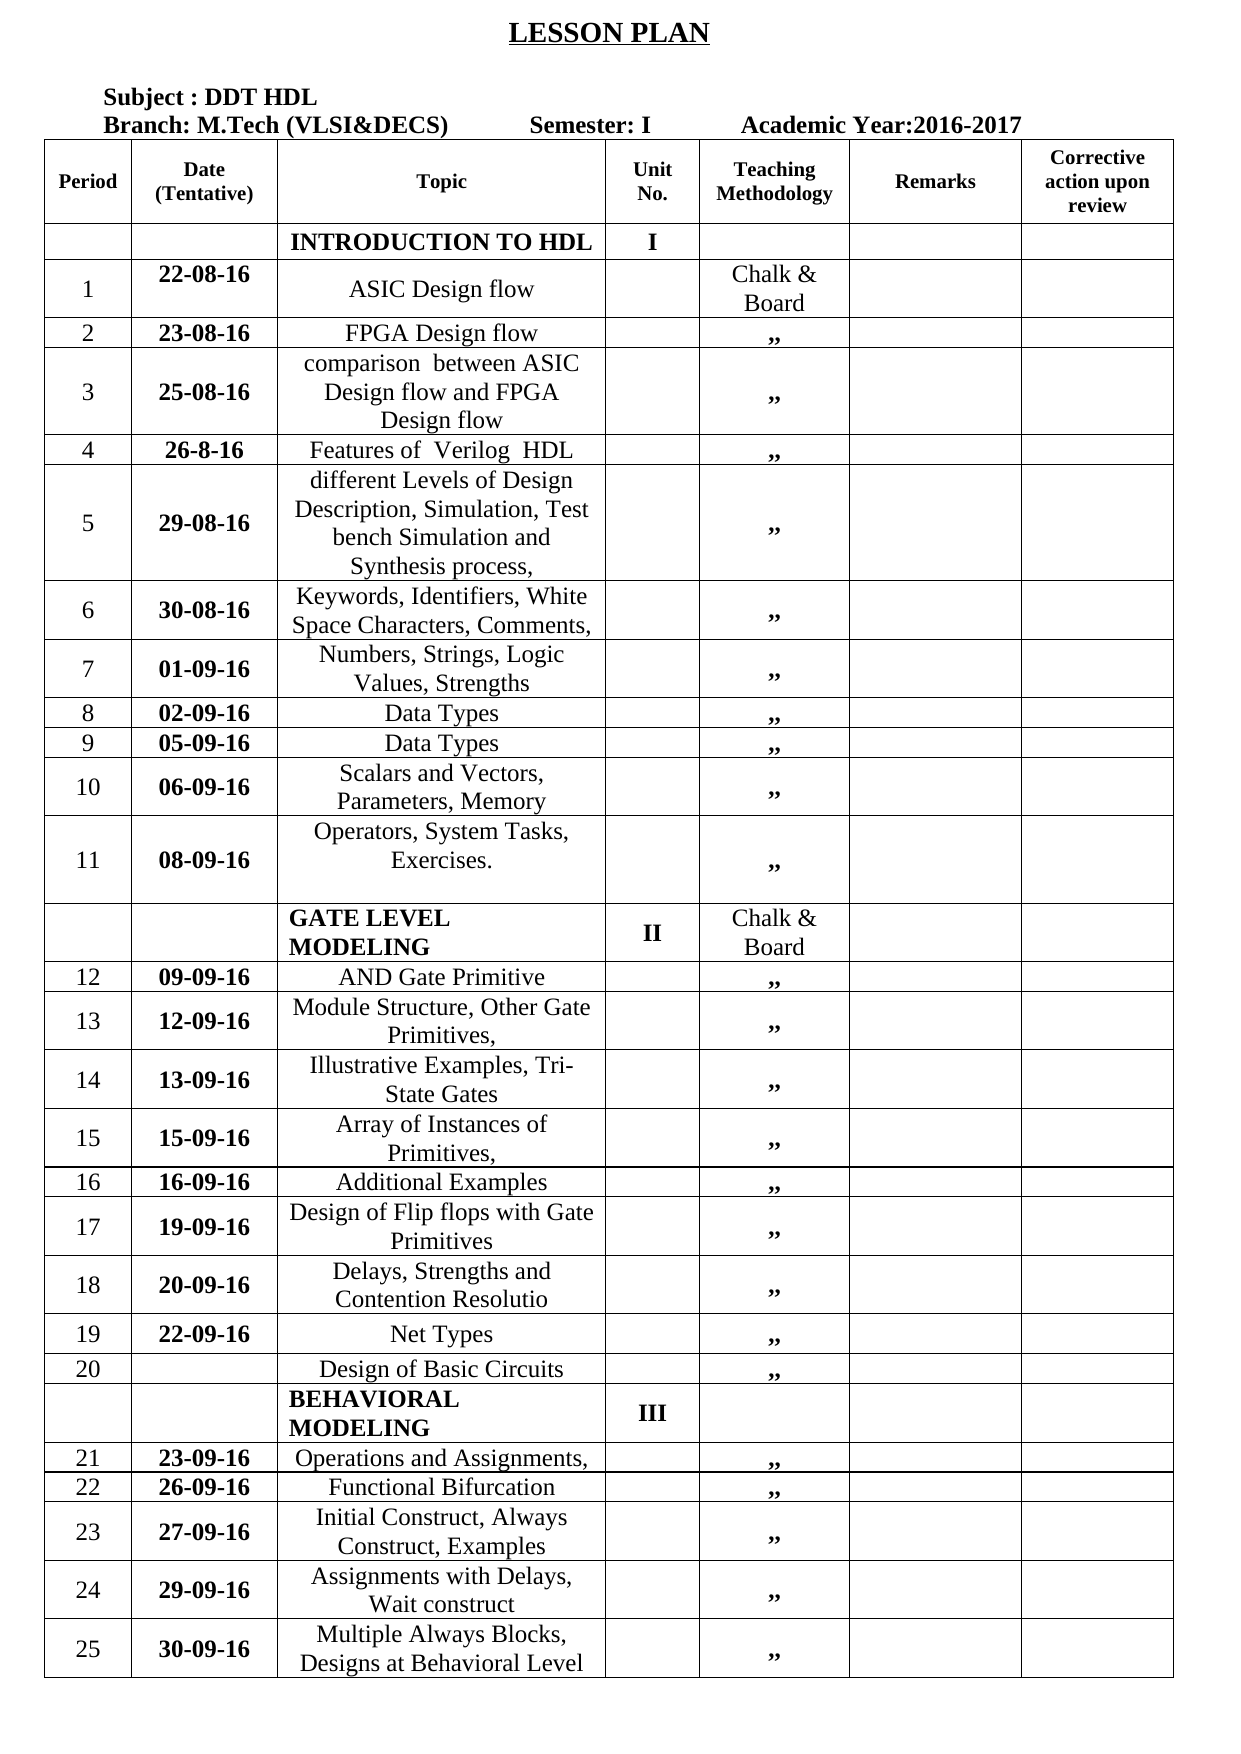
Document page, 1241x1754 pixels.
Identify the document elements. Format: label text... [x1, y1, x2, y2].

table_cell [1022, 904, 1173, 961]
table_cell [850, 1561, 1021, 1618]
table_cell 23 [45, 1502, 131, 1560]
table_cell 25 [45, 1619, 131, 1677]
table_cell [1022, 1197, 1173, 1255]
table_cell [606, 1619, 699, 1677]
table_cell [1022, 962, 1173, 991]
table_cell [850, 698, 1021, 727]
table_cell ,, [700, 1197, 849, 1255]
table_cell [1022, 992, 1173, 1049]
table_cell [850, 581, 1021, 638]
table_cell [850, 1109, 1021, 1166]
table_cell [606, 318, 699, 347]
table_cell [1022, 348, 1173, 434]
table_cell Features of Verilog HDL [278, 435, 605, 464]
table_cell [606, 1354, 699, 1383]
table_cell [606, 640, 699, 697]
table_cell 29-09-16 [132, 1561, 277, 1618]
table_cell [606, 1443, 699, 1471]
table_cell 6 [45, 581, 131, 638]
table_cell 9 [45, 728, 131, 757]
table_cell INTRODUCTION TO HDL [278, 224, 605, 258]
table_cell [700, 224, 849, 258]
table_cell [1022, 816, 1173, 902]
table_header Period [45, 140, 131, 222]
table_cell Design of Basic Circuits [278, 1354, 605, 1383]
table_cell 20 [45, 1354, 131, 1383]
table_cell ,, [700, 465, 849, 580]
table_cell [850, 1314, 1021, 1353]
table_cell [850, 1473, 1021, 1501]
table_cell ,, [700, 1050, 849, 1108]
table_cell ,, [700, 435, 849, 464]
table_cell [606, 1197, 699, 1255]
table_cell ,, [700, 1314, 849, 1353]
table_cell [606, 962, 699, 991]
table_cell [850, 348, 1021, 434]
table_cell Additional Examples [278, 1168, 605, 1196]
table_cell 26-09-16 [132, 1473, 277, 1501]
table_cell 1 [45, 260, 131, 317]
table_cell [606, 698, 699, 727]
table_cell 10 [45, 758, 131, 815]
table_cell [1022, 435, 1173, 464]
table_cell 27-09-16 [132, 1502, 277, 1560]
table_cell BEHAVIORAL MODELING [278, 1384, 605, 1442]
table_cell [850, 1256, 1021, 1313]
table_cell [1022, 640, 1173, 697]
table_header Corrective action upon review [1022, 140, 1173, 222]
table_cell Data Types [278, 728, 605, 757]
table_cell 12 [45, 962, 131, 991]
table_cell 14 [45, 1050, 131, 1108]
table_cell 22 [45, 1473, 131, 1501]
table_cell 30-08-16 [132, 581, 277, 638]
table_cell FPGA Design flow [278, 318, 605, 347]
table_cell [850, 992, 1021, 1049]
table_cell ,, [700, 962, 849, 991]
table_cell 22-09-16 [132, 1314, 277, 1353]
table_cell Assignments with Delays, Wait construct [278, 1561, 605, 1618]
table_cell [1022, 758, 1173, 815]
table_cell Initial Construct, Always Construct, Examples [278, 1502, 605, 1560]
table_cell III [606, 1384, 699, 1442]
table_cell 05-09-16 [132, 728, 277, 757]
table_cell [700, 1384, 849, 1442]
table_cell [1022, 1354, 1173, 1383]
table_cell 06-09-16 [132, 758, 277, 815]
table_cell [45, 1384, 131, 1442]
table_cell 21 [45, 1443, 131, 1471]
table_cell ,, [700, 1168, 849, 1196]
table_cell [850, 962, 1021, 991]
table_cell Operators, System Tasks, Exercises. [278, 816, 605, 902]
table_cell Data Types [278, 698, 605, 727]
table_cell ,, [700, 640, 849, 697]
text Subject : DDT HDL [66, 82, 1153, 111]
table_cell ,, [700, 1256, 849, 1313]
table_header Date (Tentative) [132, 140, 277, 222]
table_cell [1022, 698, 1173, 727]
table_cell GATE LEVEL MODELING [278, 904, 605, 961]
table_cell ,, [700, 1473, 849, 1501]
table_cell [1022, 1384, 1173, 1442]
table_cell 5 [45, 465, 131, 580]
table_cell 16-09-16 [132, 1168, 277, 1196]
table_cell different Levels of Design Description, Simulation, Test bench Simulation and Synthesis process, [278, 465, 605, 580]
text Branch: M.Tech (VLSI&DECS) Semester: I Academic Year:2016-2017 [66, 111, 1153, 139]
table_cell 02-09-16 [132, 698, 277, 727]
table_cell ,, [700, 1109, 849, 1166]
table_cell [606, 1109, 699, 1166]
table_cell [850, 1050, 1021, 1108]
table_cell Illustrative Examples, Tri-State Gates [278, 1050, 605, 1108]
table_cell [850, 1384, 1021, 1442]
table_cell [850, 816, 1021, 902]
table_cell [132, 904, 277, 961]
table_cell [850, 1443, 1021, 1471]
table_cell ,, [700, 1443, 849, 1471]
table_cell [606, 348, 699, 434]
table_cell 25-08-16 [132, 348, 277, 434]
table_cell 12-09-16 [132, 992, 277, 1049]
table_cell [132, 1384, 277, 1442]
table_cell [850, 1168, 1021, 1196]
table_cell Multiple Always Blocks, Designs at Behavioral Level [278, 1619, 605, 1677]
table_cell [606, 1561, 699, 1618]
table_cell [606, 1050, 699, 1108]
table_cell Delays, Strengths and Contention Resolutio [278, 1256, 605, 1313]
table_cell ,, [700, 348, 849, 434]
table_cell [850, 1354, 1021, 1383]
table_cell [45, 224, 131, 258]
table_cell 8 [45, 698, 131, 727]
table_cell ,, [700, 992, 849, 1049]
table_cell [606, 435, 699, 464]
table_cell [606, 260, 699, 317]
table_cell [850, 224, 1021, 258]
table_cell 16 [45, 1168, 131, 1196]
table_cell [1022, 1619, 1173, 1677]
table_cell Functional Bifurcation [278, 1473, 605, 1501]
table_cell [850, 1197, 1021, 1255]
table_cell 13 [45, 992, 131, 1049]
table_cell 29-08-16 [132, 465, 277, 580]
table_cell Module Structure, Other Gate Primitives, [278, 992, 605, 1049]
table_cell ,, [700, 698, 849, 727]
table_cell [850, 260, 1021, 317]
table_cell Keywords, Identifiers, White Space Characters, Comments, [278, 581, 605, 638]
table_cell [850, 1502, 1021, 1560]
table_cell [1022, 465, 1173, 580]
table_cell ,, [700, 728, 849, 757]
table_cell [1022, 1561, 1173, 1618]
table_cell 26-8-16 [132, 435, 277, 464]
table_cell 17 [45, 1197, 131, 1255]
table_cell Numbers, Strings, Logic Values, Strengths [278, 640, 605, 697]
table_cell [850, 728, 1021, 757]
table_cell [1022, 1168, 1173, 1196]
table_cell 09-09-16 [132, 962, 277, 991]
table_cell [850, 435, 1021, 464]
table_cell [1022, 581, 1173, 638]
table_cell Design of Flip flops with Gate Primitives [278, 1197, 605, 1255]
table_cell [1022, 1050, 1173, 1108]
table_cell Chalk & Board [700, 904, 849, 961]
table_cell Array of Instances of Primitives, [278, 1109, 605, 1166]
table_cell 15 [45, 1109, 131, 1166]
table_cell [1022, 1502, 1173, 1560]
table_header Remarks [850, 140, 1021, 222]
table_cell [606, 816, 699, 902]
table_cell 08-09-16 [132, 816, 277, 902]
table_cell [850, 465, 1021, 580]
table_cell Operations and Assignments, [278, 1443, 605, 1471]
table_cell I [606, 224, 699, 258]
table_cell [1022, 728, 1173, 757]
table_cell 2 [45, 318, 131, 347]
table_cell [850, 904, 1021, 961]
table_cell [606, 1168, 699, 1196]
table_cell ,, [700, 816, 849, 902]
table_cell 24 [45, 1561, 131, 1618]
table_cell [850, 758, 1021, 815]
table_cell 23-08-16 [132, 318, 277, 347]
table_cell [606, 1502, 699, 1560]
table_cell [606, 1473, 699, 1501]
table_cell 22-08-16 [132, 260, 277, 317]
table_cell [606, 1314, 699, 1353]
table_cell 18 [45, 1256, 131, 1313]
table_header Teaching Methodology [700, 140, 849, 222]
table_cell AND Gate Primitive [278, 962, 605, 991]
table_header Topic [278, 140, 605, 222]
table_cell 7 [45, 640, 131, 697]
table_cell [850, 640, 1021, 697]
table_cell 19-09-16 [132, 1197, 277, 1255]
table_cell ,, [700, 581, 849, 638]
table_cell [1022, 1443, 1173, 1471]
table_cell Chalk & Board [700, 260, 849, 317]
table_cell [1022, 1256, 1173, 1313]
table_cell ,, [700, 1561, 849, 1618]
table_cell [1022, 224, 1173, 258]
text LESSON PLAN [66, 15, 1153, 48]
table_cell ,, [700, 1354, 849, 1383]
table_cell 20-09-16 [132, 1256, 277, 1313]
table_cell [850, 1619, 1021, 1677]
table_cell ,, [700, 1619, 849, 1677]
table_cell 3 [45, 348, 131, 434]
table_cell [850, 318, 1021, 347]
table_cell ASIC Design flow [278, 260, 605, 317]
table_cell [1022, 1109, 1173, 1166]
table_cell [606, 728, 699, 757]
table_cell [606, 1256, 699, 1313]
table_cell [606, 465, 699, 580]
table_cell 4 [45, 435, 131, 464]
table_cell [606, 758, 699, 815]
table_cell [606, 992, 699, 1049]
table_cell 23-09-16 [132, 1443, 277, 1471]
table_cell 15-09-16 [132, 1109, 277, 1166]
table_cell [132, 1354, 277, 1383]
table_header Unit No. [606, 140, 699, 222]
table_cell [45, 904, 131, 961]
table_cell Scalars and Vectors, Parameters, Memory [278, 758, 605, 815]
table_cell ,, [700, 318, 849, 347]
table_cell 13-09-16 [132, 1050, 277, 1108]
table_cell [1022, 318, 1173, 347]
table_cell [132, 224, 277, 258]
table_cell [606, 581, 699, 638]
table_cell II [606, 904, 699, 961]
table_cell [1022, 1473, 1173, 1501]
table_cell 30-09-16 [132, 1619, 277, 1677]
table_cell ,, [700, 758, 849, 815]
table_cell comparison between ASIC Design flow and FPGA Design flow [278, 348, 605, 434]
table_cell [1022, 1314, 1173, 1353]
table_cell 01-09-16 [132, 640, 277, 697]
table_cell 19 [45, 1314, 131, 1353]
table_cell ,, [700, 1502, 849, 1560]
table_cell Net Types [278, 1314, 605, 1353]
table_cell [1022, 260, 1173, 317]
table_cell 11 [45, 816, 131, 902]
